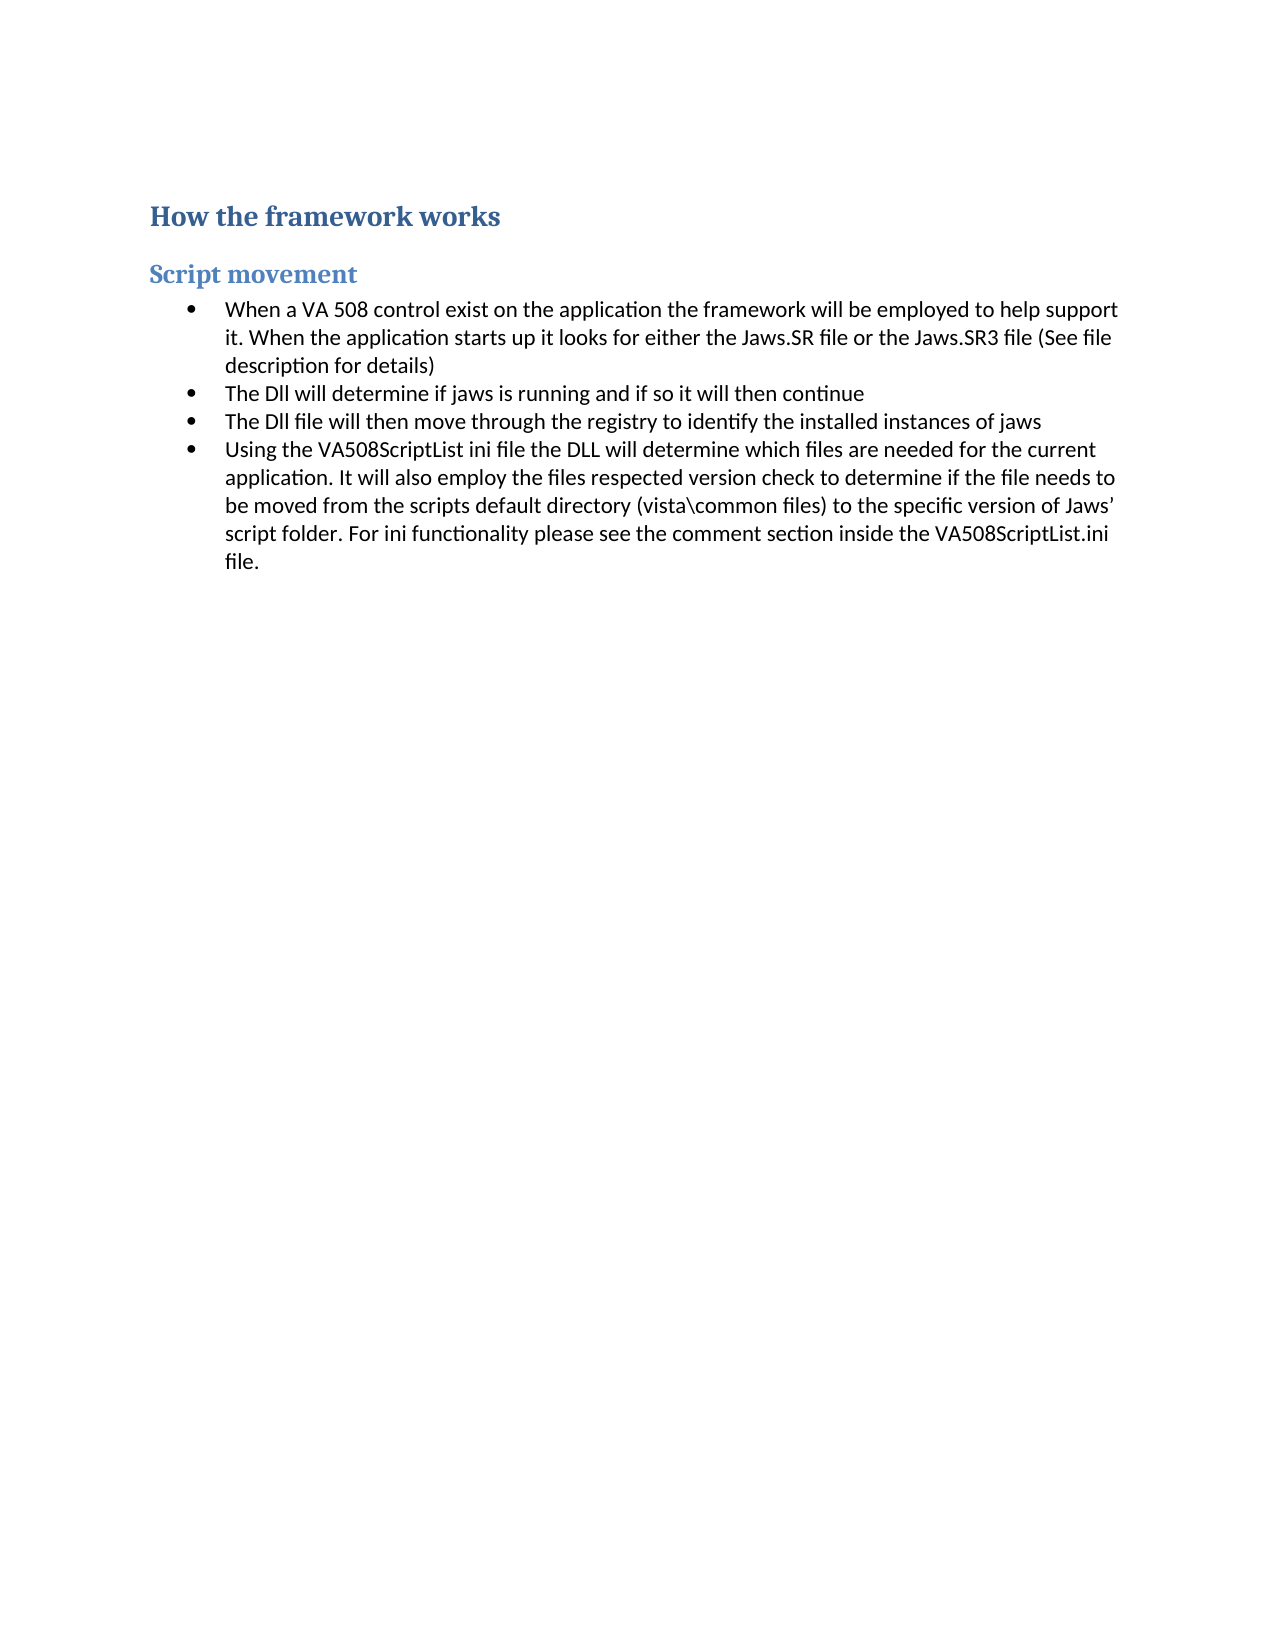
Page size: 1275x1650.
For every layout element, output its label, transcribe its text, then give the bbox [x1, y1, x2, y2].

list Using the VA508ScriptList ini file the DLL will determine which files are needed for the current application. It will also employ the files respected version check to determine if the file needs to be moved from the scripts default directory (vista\common files) to the specific version of Jaws’ script folder. For ini functionality please see the comment section inside the VA508ScriptList.ini file. [187, 435, 1125, 575]
subtitle How the framework works [150, 200, 1125, 233]
list The Dll file will then move through the registry to identify the installed instances of jaws [187, 407, 1125, 435]
subtitle Script movement [150, 259, 1125, 291]
list The Dll will determine if jaws is running and if so it will then continue [187, 379, 1125, 407]
list When a VA 508 control exist on the application the framework will be employed to help support it. When the application starts up it looks for either the Jaws.SR file or the Jaws.SR3 file (See file description for details) [187, 295, 1125, 379]
